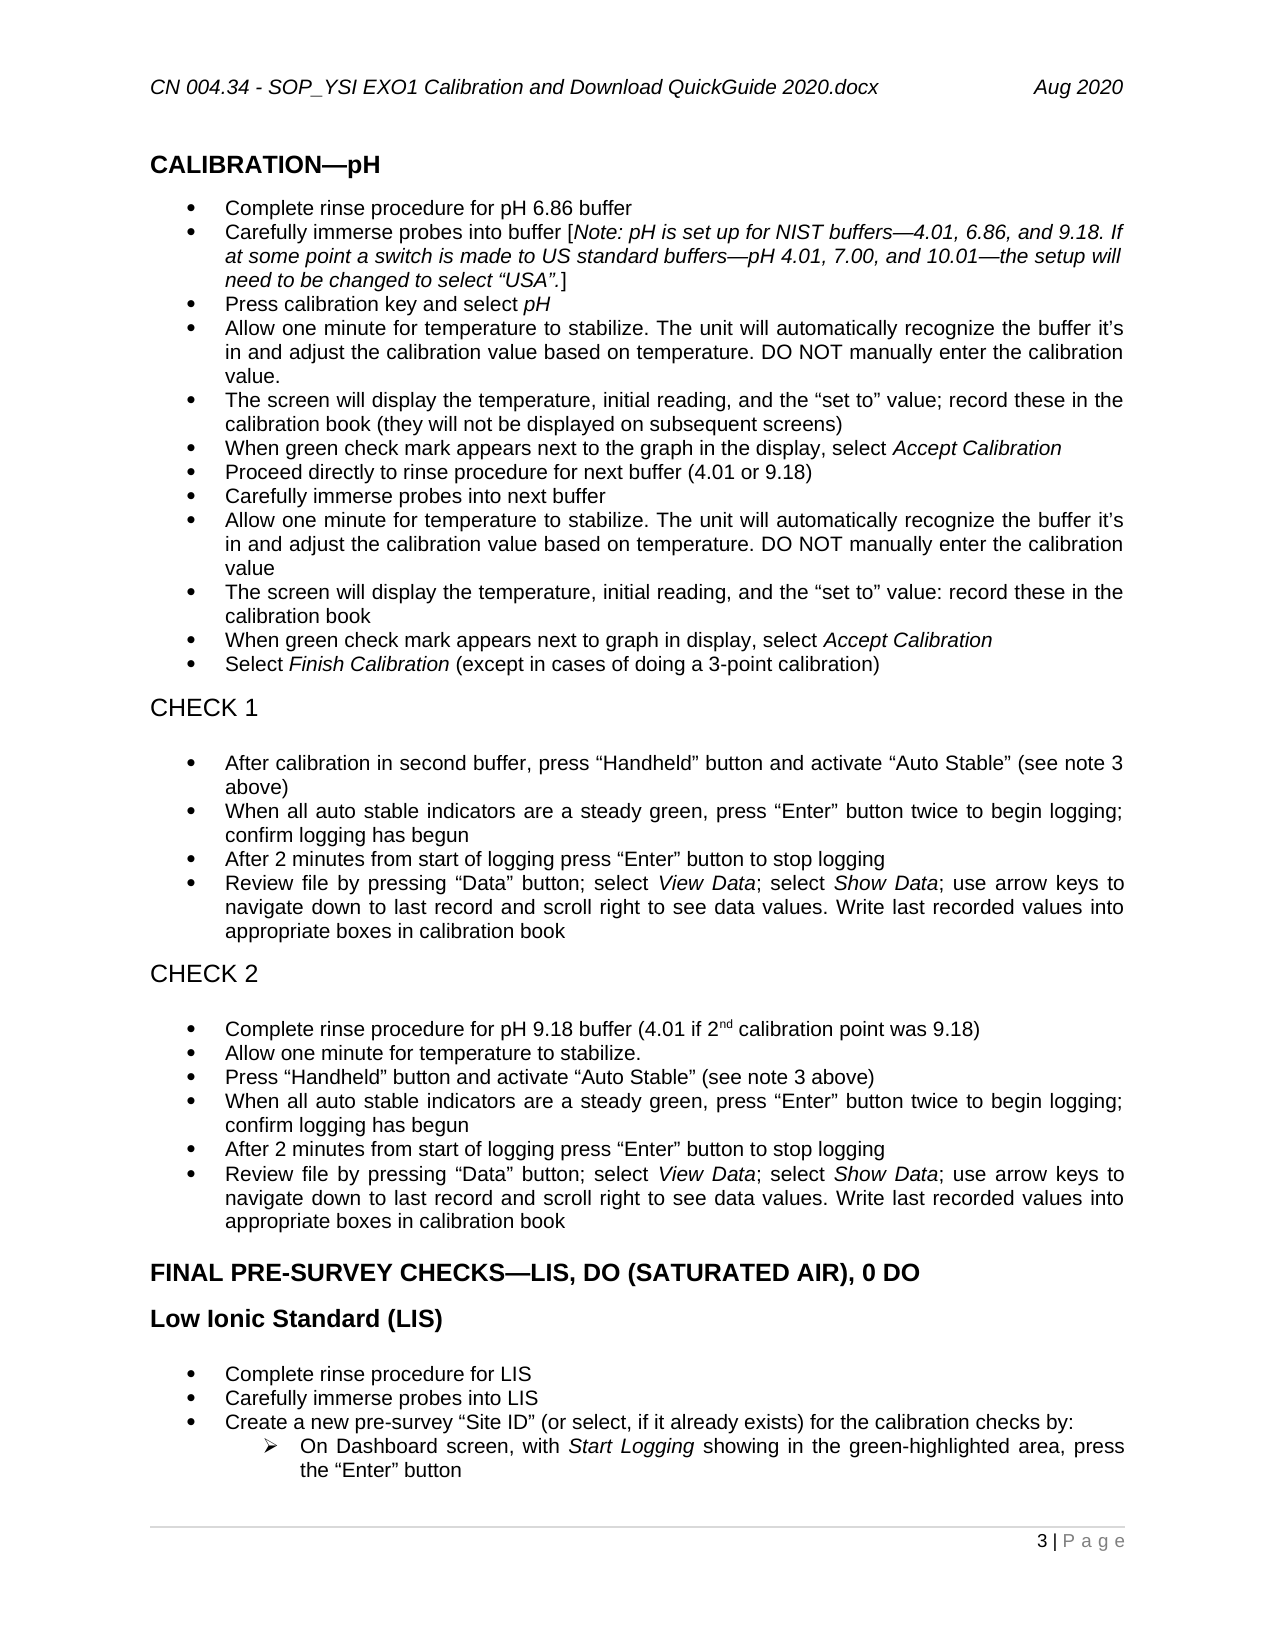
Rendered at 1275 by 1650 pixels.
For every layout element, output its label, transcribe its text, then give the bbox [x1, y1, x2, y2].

list Complete rinse procedure for LIS [187, 1362, 1125, 1386]
list When green check mark appears next to graph in display, select Accept Calibration [187, 628, 1125, 652]
list Carefully immerse probes into buffer [Note: pH is set up for NIST buffers—4.01, 6.86, and 9.18. If at some point a switch is made to US standard buffers—pH 4.01, 7.00, and 10.01—the setup will need to be changed to select “USA”.] [187, 219, 1125, 291]
list After calibration in second buffer, press “Handheld” button and activate “Auto Stable” (see note 3 above) [187, 750, 1125, 798]
list Allow one minute for temperature to stabilize. [187, 1041, 1125, 1065]
list Proceed directly to rinse procedure for next buffer (4.01 or 9.18) [187, 459, 1125, 484]
list Allow one minute for temperature to stabilize. The unit will automatically recognize the buffer it’s in and adjust the calibration value based on temperature. DO NOT manually enter the calibration value [187, 508, 1125, 580]
list Review file by pressing “Data” button; select View Data; select Show Data; use arrow keys to navigate down to last record and scroll right to see data values. Write last recorded values into appropriate boxes in calibration book [187, 871, 1125, 942]
list Review file by pressing “Data” button; select View Data; select Show Data; use arrow keys to navigate down to last record and scroll right to see data values. Write last recorded values into appropriate boxes in calibration book [187, 1161, 1125, 1233]
list The screen will display the temperature, initial reading, and the “set to” value; record these in the calibration book (they will not be displayed on subsequent screens) [187, 387, 1125, 436]
list Complete rinse procedure for pH 6.86 buffer [187, 195, 1125, 219]
list Select Finish Calibration (except in cases of doing a 3-point calibration) [187, 652, 1125, 676]
list When all auto stable indicators are a steady green, press “Enter” button twice to begin logging; confirm logging has begun [187, 798, 1125, 846]
list The screen will display the temperature, initial reading, and the “set to” value: record these in the calibration book [187, 580, 1125, 628]
list Allow one minute for temperature to stabilize. The unit will automatically recognize the buffer it’s in and adjust the calibration value based on temperature. DO NOT manually enter the calibration value. [187, 316, 1125, 387]
list Complete rinse procedure for pH 9.18 buffer (4.01 if 2nd calibration point was 9.18) [187, 1017, 1125, 1041]
list When all auto stable indicators are a steady green, press “Enter” button twice to begin logging; confirm logging has begun [187, 1089, 1125, 1137]
list Carefully immerse probes into LIS [187, 1386, 1125, 1410]
list Press calibration key and select pH [187, 291, 1125, 316]
list After 2 minutes from start of logging press “Enter” button to stop logging [187, 1137, 1125, 1161]
subtitle Low Ionic Standard (LIS) [150, 1304, 1125, 1332]
subtitle CALIBRATION—pH [150, 150, 1125, 179]
list Create a new pre-survey “Site ID” (or select, if it already exists) for the calibration checks by: [187, 1410, 1125, 1434]
list On Dashboard screen, with Start Logging showing in the green-highlighted area, press the “Enter” button [262, 1434, 1125, 1482]
list When green check mark appears next to the graph in the display, select Accept Calibration [187, 436, 1125, 459]
subtitle FINAL PRE-SURVEY CHECKS—LIS, DO (SATURATED AIR), 0 DO [150, 1258, 1125, 1287]
subtitle CHECK 2 [150, 959, 1125, 988]
list After 2 minutes from start of logging press “Enter” button to stop logging [187, 846, 1125, 871]
list Press “Handheld” button and activate “Auto Stable” (see note 3 above) [187, 1065, 1125, 1089]
list Carefully immerse probes into next buffer [187, 484, 1125, 508]
subtitle CHECK 1 [150, 692, 1125, 721]
